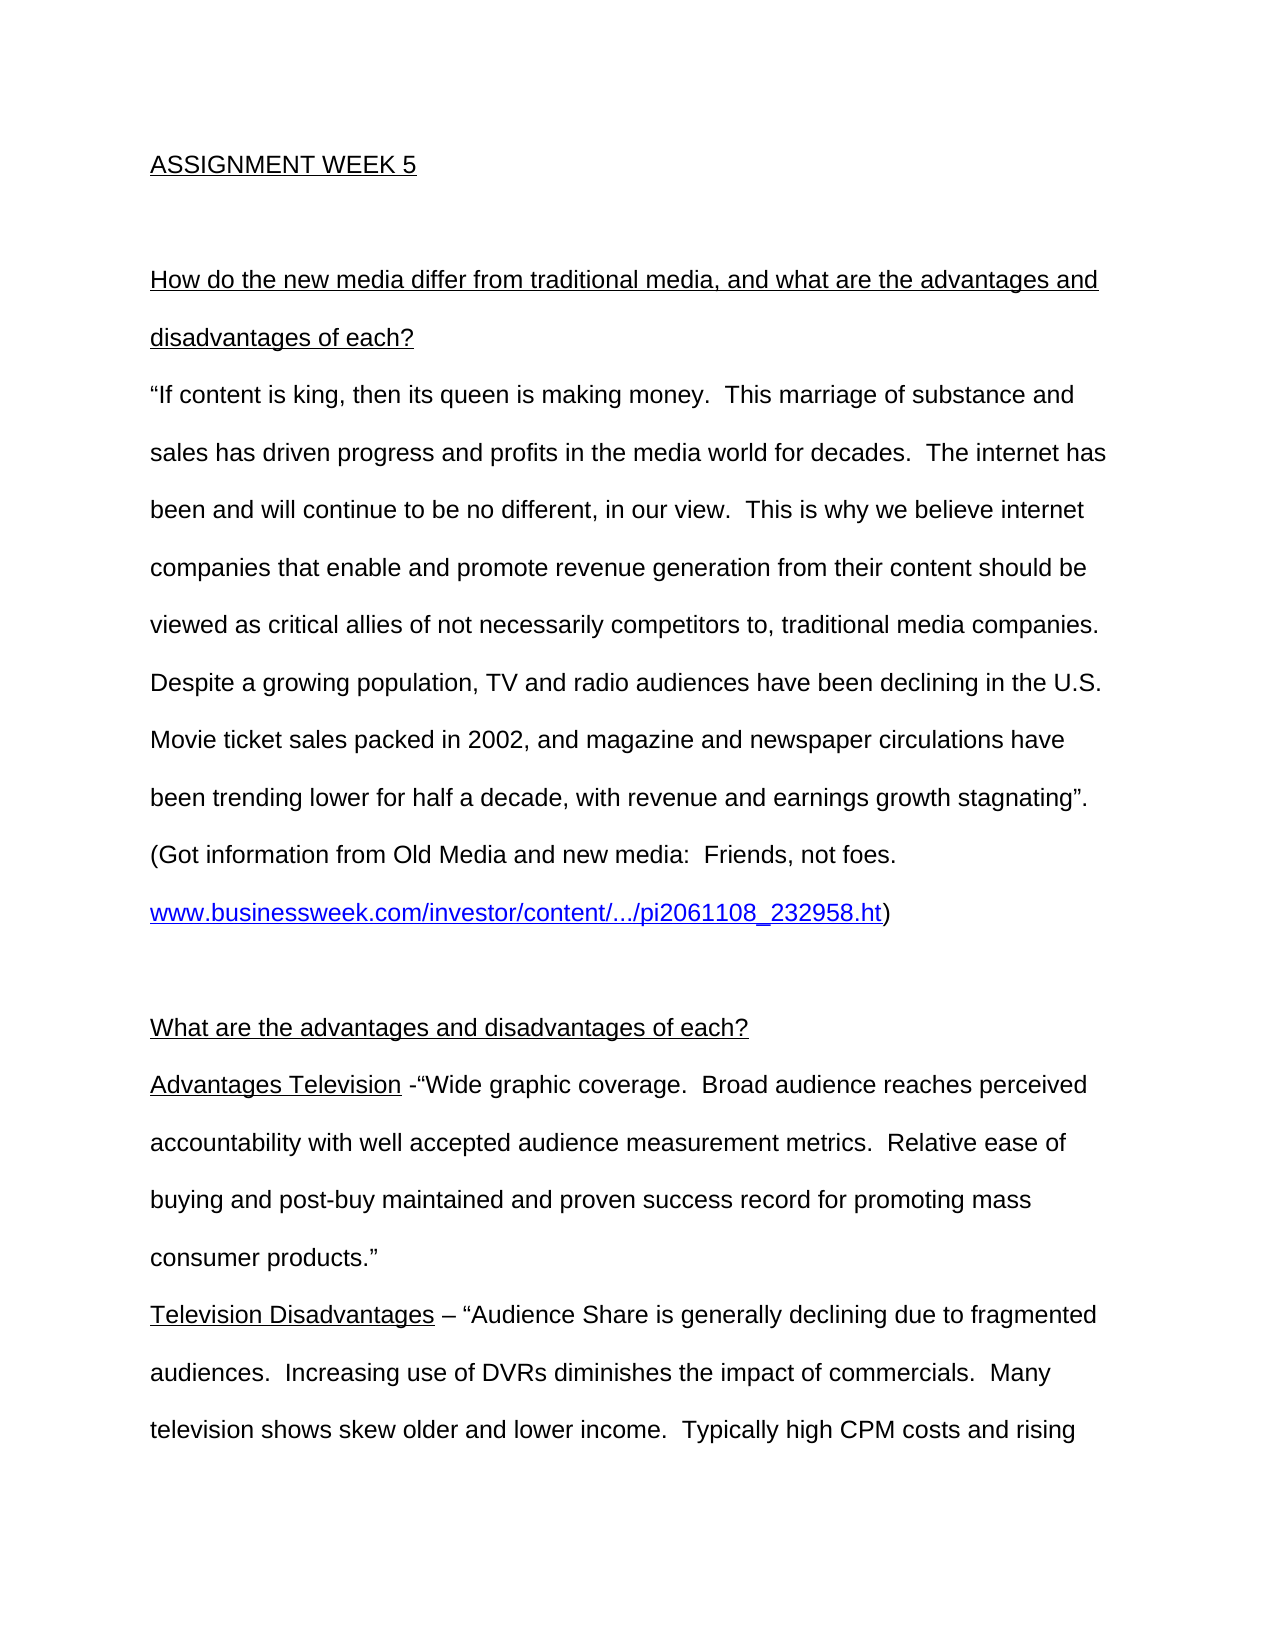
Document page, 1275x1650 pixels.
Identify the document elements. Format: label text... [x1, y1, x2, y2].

text Despite a growing population, TV and radio audiences have been declining in the U.S. Movie ticket sales packed in 2002, and magazine and newspaper circulations have been trending lower for half a decade, with revenue and earnings growth stagnating”. [150, 667, 1125, 811]
text How do the new media differ from traditional media, and what are the advantages and disadvantages of each? [150, 265, 1125, 351]
text ASSIGNMENT WEEK 5 [150, 150, 1125, 179]
text What are the advantages and disadvantages of each? [150, 1012, 1125, 1041]
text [150, 1300, 1125, 1444]
text “If content is king, then its queen is making money. This marriage of substance and sales has driven progress and profits in the media world for decades. The internet has been and will continue to be no different, in our view. This is why we believe internet companies that enable and promote revenue generation from their content should be viewed as critical allies of not necessarily competitors to, traditional media companies. [150, 380, 1125, 639]
text Advantages Television -“Wide graphic coverage. Broad audience reaches perceived accountability with well accepted audience measurement metrics. Relative ease of buying and post-buy maintained and proven success record for promoting mass consumer products.” [150, 1070, 1125, 1271]
text (Got information from Old Media and new media: Friends, not foes. www.businessweek.com/investor/content/.../pi2061108_232958.ht) [150, 840, 1125, 926]
